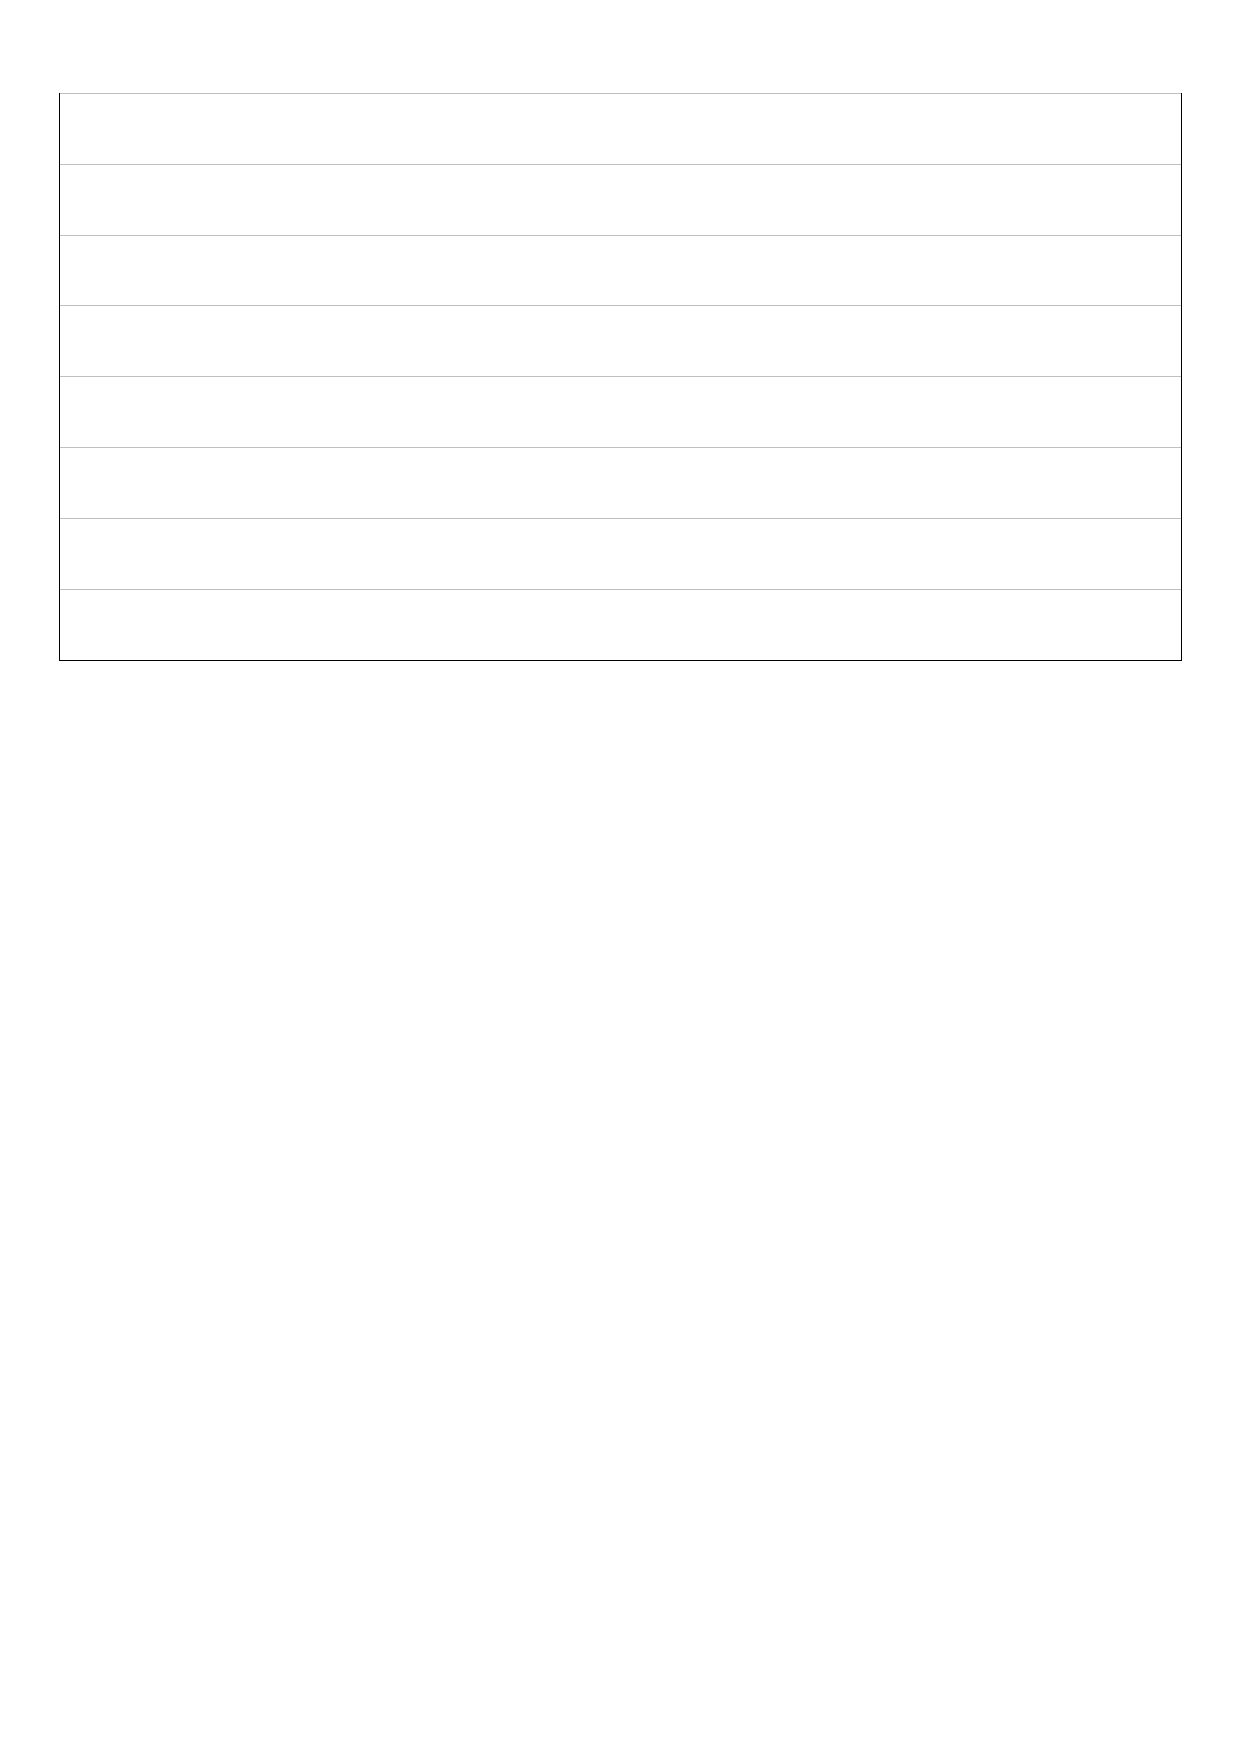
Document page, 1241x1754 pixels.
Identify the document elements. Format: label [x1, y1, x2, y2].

table_cell [60, 236, 1181, 305]
table_cell [60, 590, 1181, 659]
table_cell [60, 165, 1181, 234]
table_cell [60, 306, 1181, 376]
table_cell [60, 519, 1181, 589]
table_cell [60, 94, 1181, 164]
table_cell [60, 448, 1181, 518]
table_cell [60, 377, 1181, 447]
